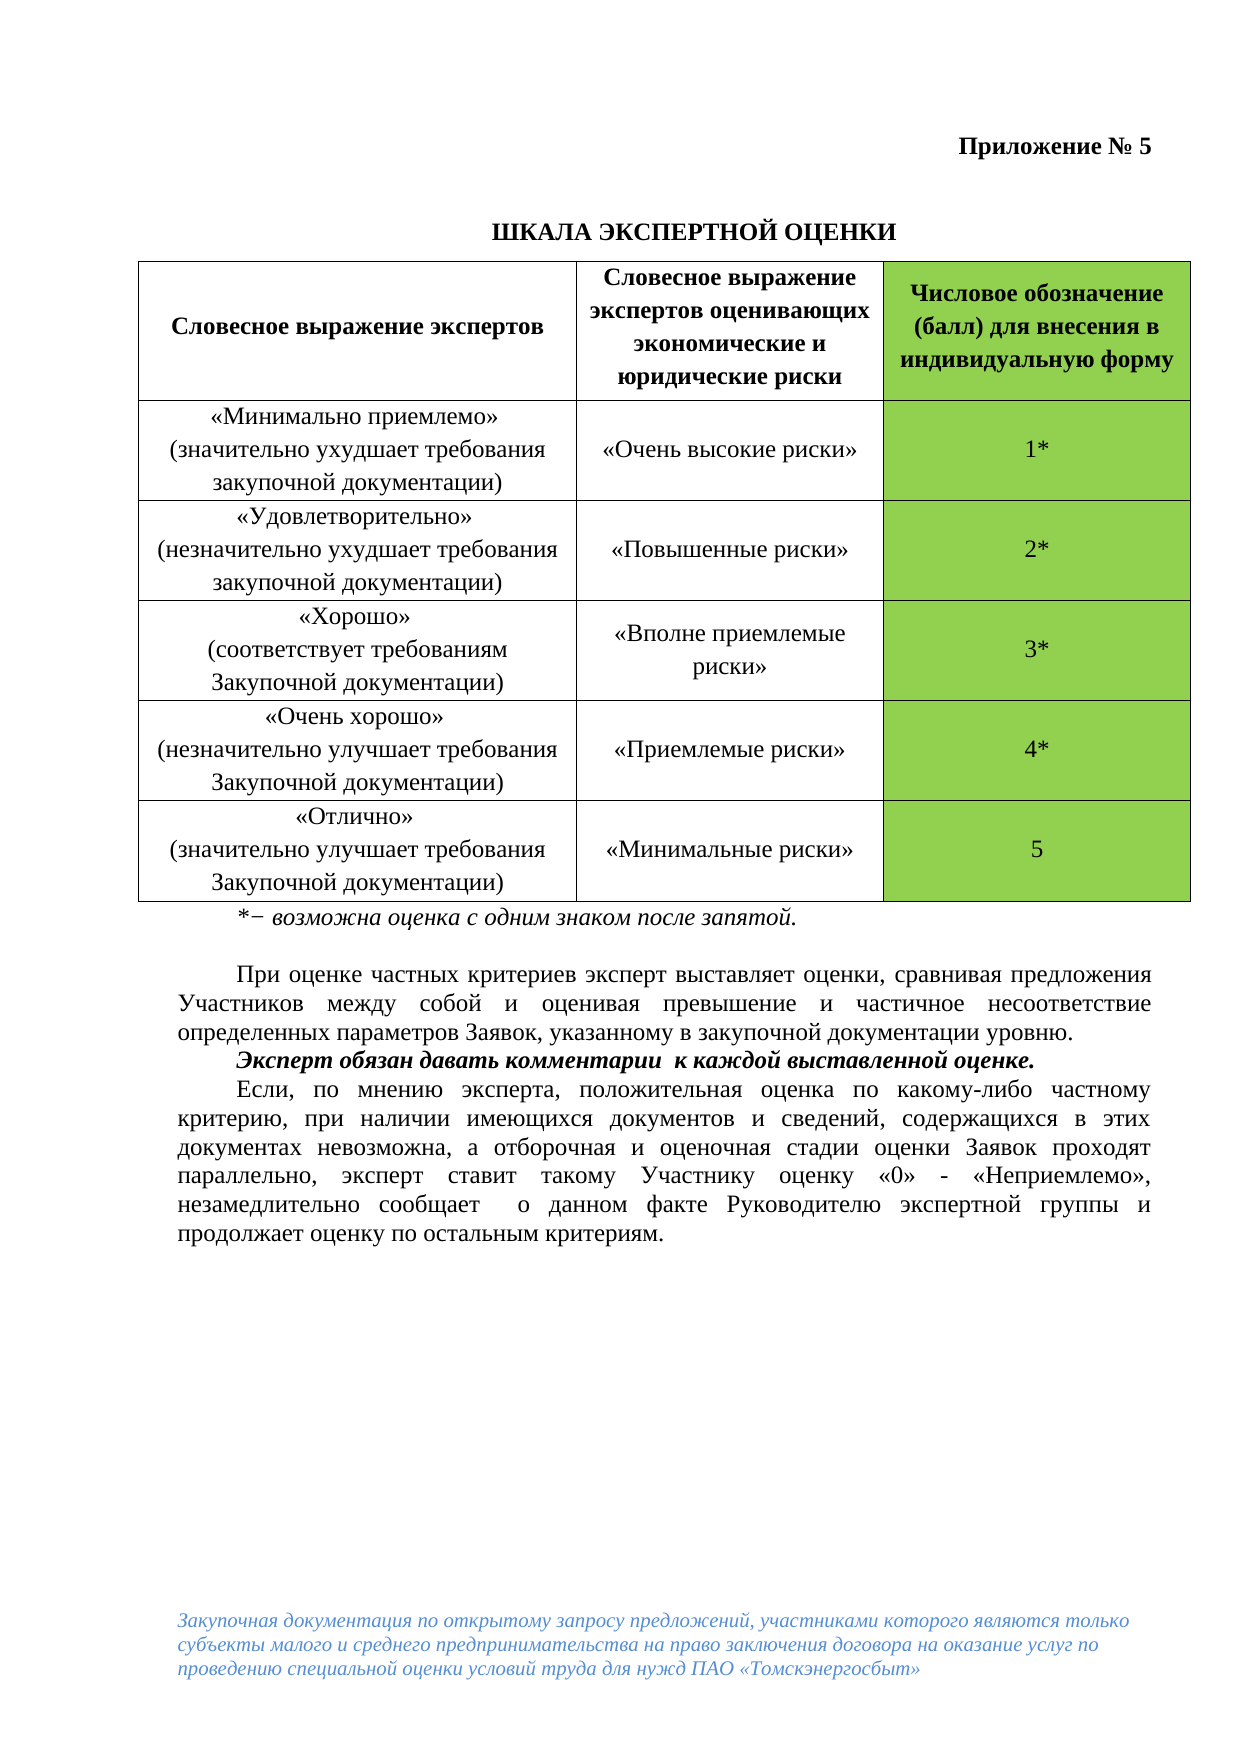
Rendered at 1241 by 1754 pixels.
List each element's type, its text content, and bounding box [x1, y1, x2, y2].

table_cell 4* [884, 701, 1190, 800]
table_cell «Отлично» (значительно улучшает требования Закупочной документации) [139, 801, 576, 901]
table_cell 5 [884, 801, 1190, 901]
table_cell «Минимальные риски» [577, 801, 883, 901]
table_cell 1* [884, 401, 1190, 500]
table_cell «Вполне приемлемые риски» [577, 601, 883, 700]
text Приложение № 5 [236, 131, 1152, 160]
text Эксперт обязан давать комментарии к каждой выставленной оценке. [177, 1045, 1152, 1074]
text *− возможна оценка с одним знаком после запятой. [177, 902, 1152, 930]
table_header Числовое обозначение (балл) для внесения в индивидуальную форму [884, 262, 1190, 400]
table_header Словесное выражение экспертов [139, 262, 576, 400]
table_cell «Очень высокие риски» [577, 401, 883, 500]
table_cell «Удовлетворительно» (незначительно ухудшает требования закупочной документации) [139, 501, 576, 600]
text ШКАЛА ЭКСПЕРТНОЙ ОЦЕНКИ [236, 217, 1152, 246]
table_cell 2* [884, 501, 1190, 600]
text Если, по мнению эксперта, положительная оценка по какому-либо частному критерию, при наличии имеющихся документов и сведений, содержащихся в этих документах невозможна, а отборочная и оценочная стадии оценки Заявок проходят параллельно, эксперт ставит такому Участнику оценку «0» - «Неприемлемо», незамедлительно сообщает о данном факте Руководителю экспертной группы и продолжает оценку по остальным критериям. [177, 1074, 1152, 1247]
table_cell «Очень хорошо» (незначительно улучшает требования Закупочной документации) [139, 701, 576, 800]
table_header Словесное выражение экспертов оценивающих экономические и юридические риски [577, 262, 883, 400]
table_cell «Хорошо» (соответствует требованиям Закупочной документации) [139, 601, 576, 700]
table_cell «Повышенные риски» [577, 501, 883, 600]
table_cell «Приемлемые риски» [577, 701, 883, 800]
table_cell 3* [884, 601, 1190, 700]
table_cell «Минимально приемлемо» (значительно ухудшает требования закупочной документации) [139, 401, 576, 500]
text При оценке частных критериев эксперт выставляет оценки, сравнивая предложения Участников между собой и оценивая превышение и частичное несоответствие определенных параметров Заявок, указанному в закупочной документации уровню. [177, 959, 1152, 1045]
